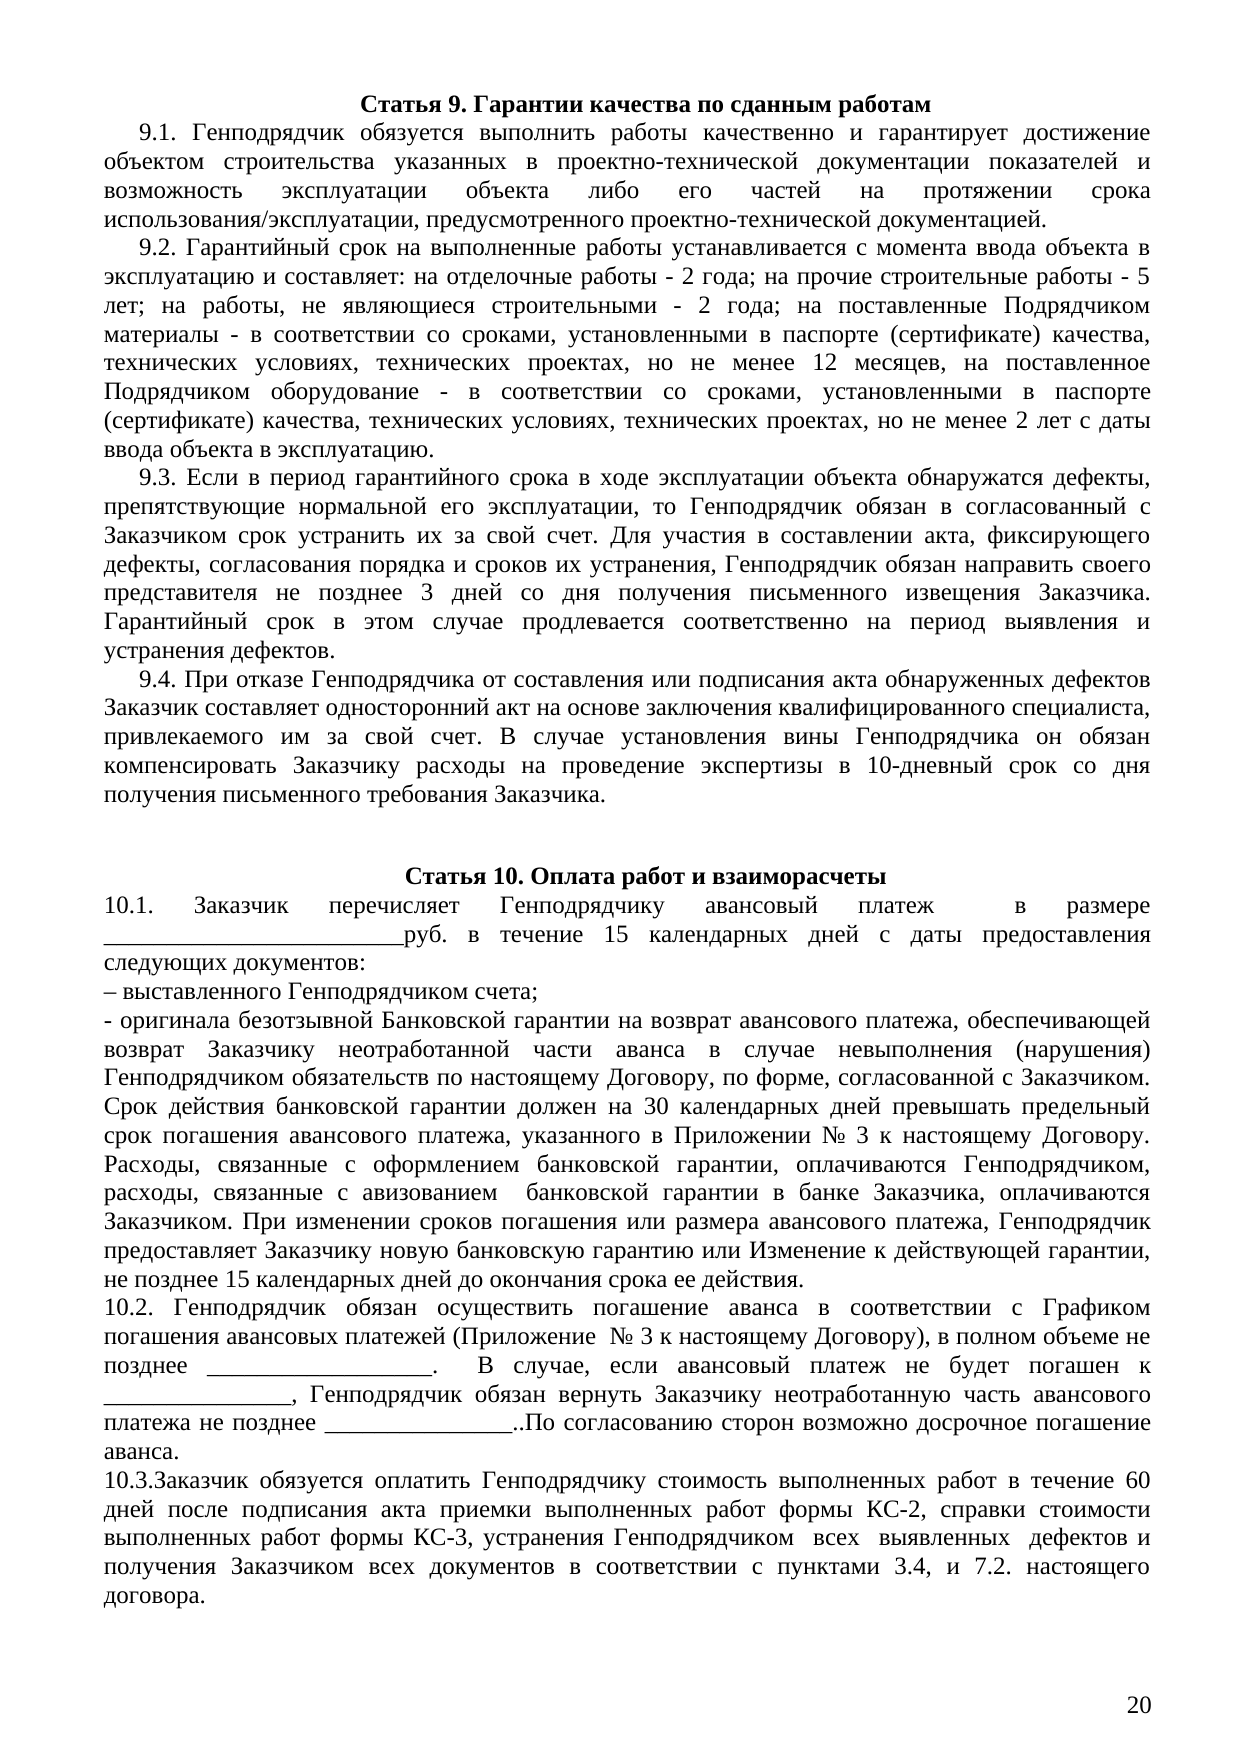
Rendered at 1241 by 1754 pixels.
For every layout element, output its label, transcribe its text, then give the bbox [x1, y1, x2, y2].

text Статья 9. Гарантии качества по сданным работам [103, 89, 1152, 117]
text 9.2. Гарантийный срок на выполненные работы устанавливается с момента ввода объекта в эксплуатацию и составляет: на отделочные работы - 2 года; на прочие строительные работы - 5 лет; на работы, не являющиеся строительными - 2 года; на поставленные Подрядчиком материалы - в соответствии со сроками, установленными в паспорте (сертификате) качества, технических условиях, технических проектах, но не менее 12 месяцев, на поставленное Подрядчиком оборудование - в соответствии со сроками, установленными в паспорте (сертификате) качества, технических условиях, технических проектах, но не менее 2 лет с даты ввода объекта в эксплуатацию. [103, 232, 1152, 462]
text 9.3. Если в период гарантийного срока в ходе эксплуатации объекта обнаружатся дефекты, препятствующие нормальной его эксплуатации, то Генподрядчик обязан в согласованный с Заказчиком срок устранить их за свой счет. Для участия в составлении акта, фиксирующего дефекты, согласования порядка и сроков их устранения, Генподрядчик обязан направить своего представителя не позднее 3 дней со дня получения письменного извещения Заказчика. Гарантийный срок в этом случае продлевается соответственно на период выявления и устранения дефектов. [103, 462, 1152, 664]
text – выставленного Генподрядчиком счета; [103, 976, 1152, 1005]
text 10.2. Генподрядчик обязан осуществить погашение аванса в соответствии с Графиком погашения авансовых платежей (Приложение № 3 к настоящему Договору), в полном объеме не позднее __________________. В случае, если авансовый платеж не будет погашен к _______________, Генподрядчик обязан вернуть Заказчику неотработанную часть авансового платежа не позднее _______________..По согласованию сторон возможно досрочное погашение аванса. [103, 1292, 1152, 1465]
text 10.3.Заказчик обязуется оплатить Генподрядчику стоимость выполненных работ в течение 60 дней после подписания акта приемки выполненных работ формы КС-2, справки стоимости выполненных работ формы КС-3, устранения Генподрядчиком всех выявленных дефектов и получения Заказчиком всех документов в соответствии с пунктами 3.4, и 7.2. настоящего договора. [103, 1465, 1152, 1609]
text Статья 10. Оплата работ и взаиморасчеты [103, 861, 1152, 890]
text - оригинала безотзывной Банковской гарантии на возврат авансового платежа, обеспечивающей возврат Заказчику неотработанной части аванса в случае невыполнения (нарушения) Генподрядчиком обязательств по настоящему Договору, по форме, согласованной с Заказчиком. Срок действия банковской гарантии должен на 30 календарных дней превышать предельный срок погашения авансового платежа, указанного в Приложении № 3 к настоящему Договору. Расходы, связанные с оформлением банковской гарантии, оплачиваются Генподрядчиком, расходы, связанные с авизованием банковской гарантии в банке Заказчика, оплачиваются Заказчиком. При изменении сроков погашения или размера авансового платежа, Генподрядчик предоставляет Заказчику новую банковскую гарантию или Изменение к действующей гарантии, не позднее 15 календарных дней до окончания срока ее действия. [103, 1005, 1152, 1292]
text 9.1. Генподрядчик обязуется выполнить работы качественно и гарантирует достижение объектом строительства указанных в проектно-технической документации показателей и возможность эксплуатации объекта либо его частей на протяжении срока использования/эксплуатации, предусмотренного проектно-технической документацией. [103, 117, 1152, 232]
text 10.1. Заказчик перечисляет Генподрядчику авансовый платеж в размере ________________________руб. в течение 15 календарных дней с даты предоставления следующих документов: [103, 890, 1152, 976]
text 9.4. При отказе Генподрядчика от составления или подписания акта обнаруженных дефектов Заказчик составляет односторонний акт на основе заключения квалифицированного специалиста, привлекаемого им за свой счет. В случае установления вины Генподрядчика он обязан компенсировать Заказчику расходы на проведение экспертизы в 10-дневный срок со дня получения письменного требования Заказчика. [103, 664, 1152, 807]
